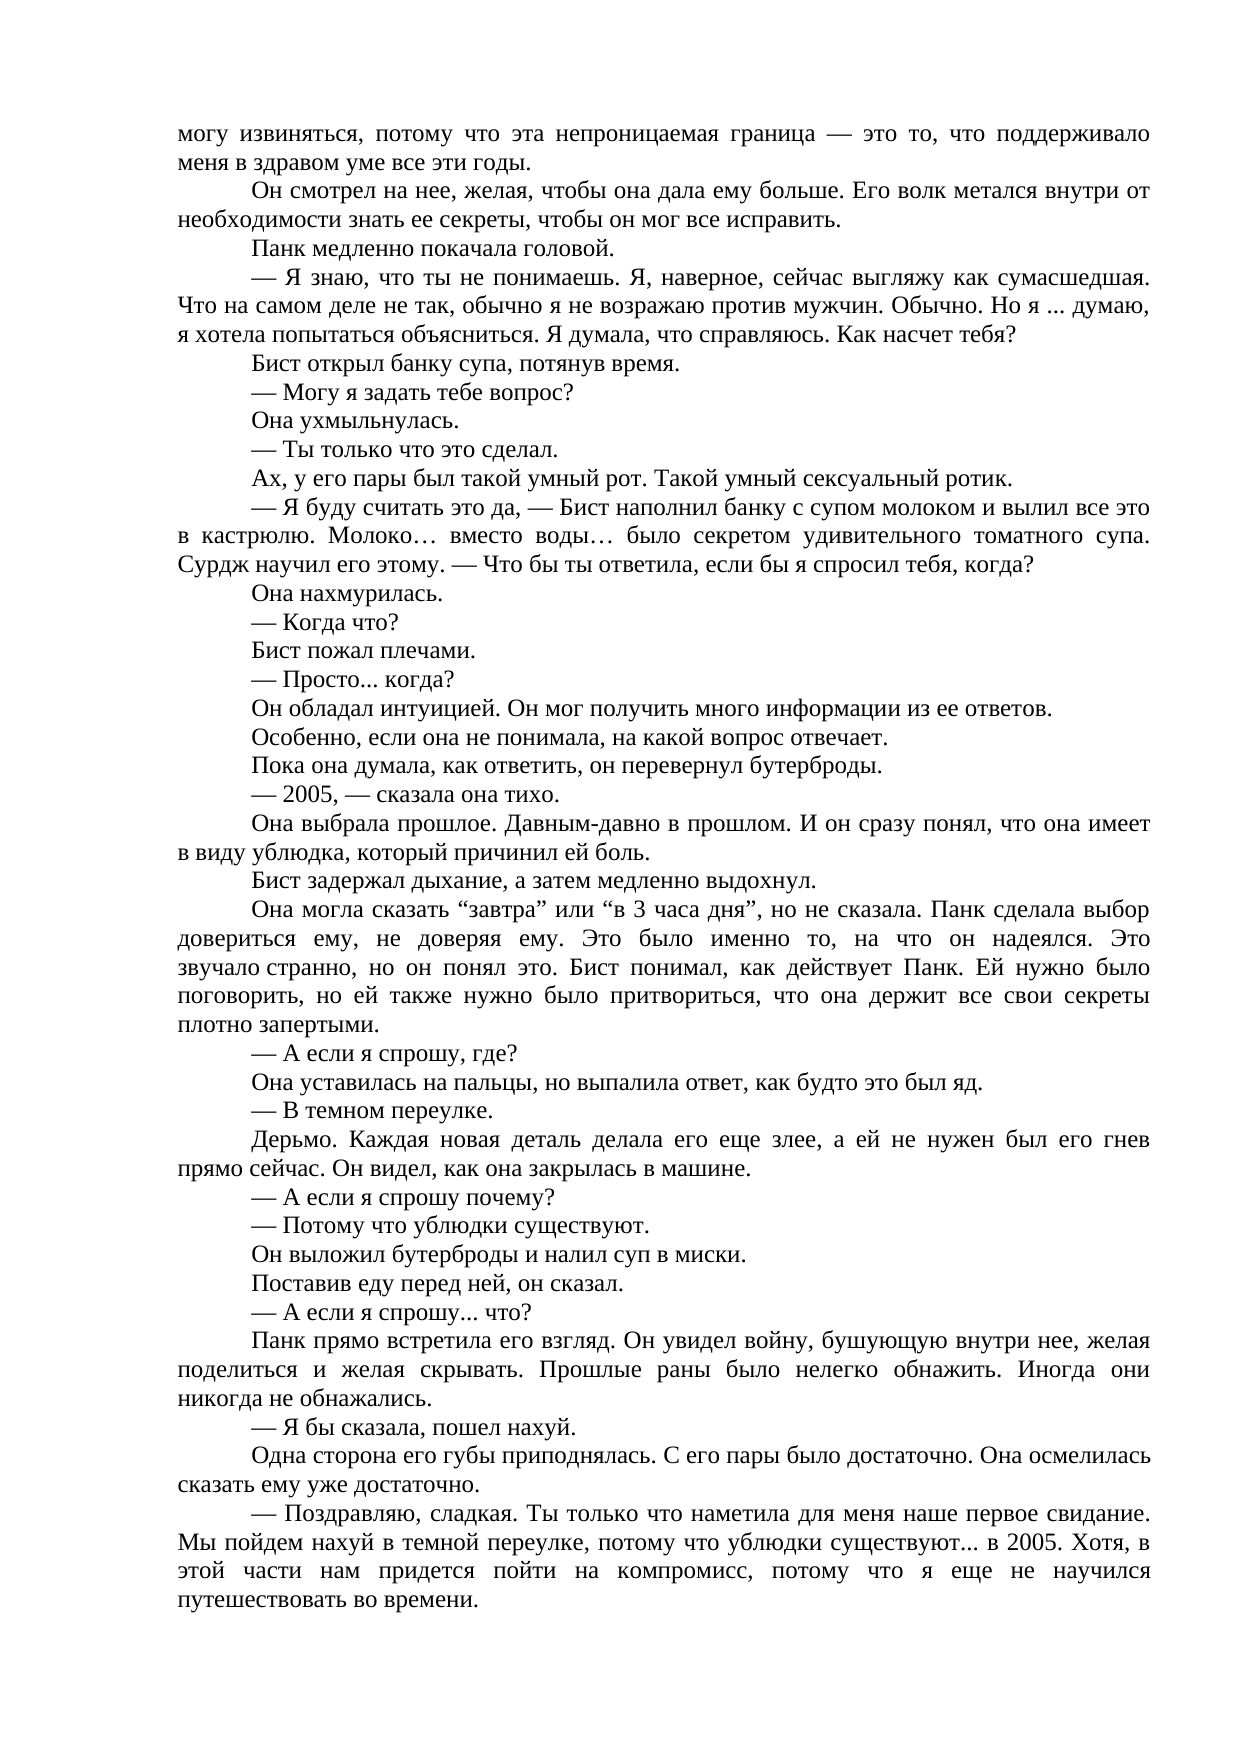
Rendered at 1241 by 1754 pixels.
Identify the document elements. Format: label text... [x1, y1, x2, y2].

text — Могу я задать тебе вопрос? [177, 377, 1152, 406]
text Бист пожал плечами. [177, 636, 1152, 664]
text — Когда что? [177, 607, 1152, 636]
text — 2005, — сказала она тихо. [177, 779, 1152, 808]
text Она нахмурилась. [177, 578, 1152, 607]
text Он выложил бутерброды и налил суп в миски. [177, 1239, 1152, 1268]
text — Потому что ублюдки существуют. [177, 1211, 1152, 1239]
text Ах, у его пары был такой умный рот. Такой умный сексуальный ротик. [177, 463, 1152, 492]
text Панк медленно покачала головой. [177, 233, 1152, 262]
text Бист задержал дыхание, а затем медленно выдохнул. [177, 866, 1152, 894]
text Она могла сказать “завтра” или “в 3 часа дня”, но не сказала. Панк сделала выбор довериться ему, не доверяя ему. Это было именно то, на что он надеялся. Это звучало странно, но он понял это. Бист понимал, как действует Панк. Ей нужно было поговорить, но ей также нужно было притвориться, что она держит все свои секреты плотно запертыми. [177, 894, 1152, 1038]
text Дерьмо. Каждая новая деталь делала его еще злее, а ей не нужен был его гнев прямо сейчас. Он видел, как она закрылась в машине. [177, 1124, 1152, 1182]
text — Я буду считать это да, — Бист наполнил банку с супом молоком и вылил все это в кастрюлю. Молоко… вместо воды… было секретом удивительного томатного супа. Сурдж научил его этому. — Что бы ты ответила, если бы я спросил тебя, когда? [177, 492, 1152, 578]
text Она уставилась на пальцы, но выпалила ответ, как будто это был яд. [177, 1067, 1152, 1096]
text — Я знаю, что ты не понимаешь. Я, наверное, сейчас выгляжу как сумасшедшая. Что на самом деле не так, обычно я не возражаю против мужчин. Обычно. Но я ... думаю, я хотела попытаться объясниться. Я думала, что справляюсь. Как насчет тебя? [177, 262, 1152, 348]
text Он обладал интуицией. Он мог получить много информации из ее ответов. [177, 693, 1152, 722]
text Одна сторона его губы приподнялась. С его пары было достаточно. Она осмелилась сказать ему уже достаточно. [177, 1441, 1152, 1498]
text — Поздравляю, сладкая. Ты только что наметила для меня наше первое свидание. Мы пойдем нахуй в темной переулке, потому что ублюдки существуют... в 2005. Хотя, в этой части нам придется пойти на компромисс, потому что я еще не научился путешествовать во времени. [177, 1498, 1152, 1613]
text — Ты только что это сделал. [177, 434, 1152, 463]
text Она ухмыльнулась. [177, 406, 1152, 434]
text Бист открыл банку супа, потянув время. [177, 348, 1152, 377]
text — Просто... когда? [177, 664, 1152, 693]
text — А если я спрошу почему? [177, 1182, 1152, 1211]
text — Я бы сказала, пошел нахуй. [177, 1412, 1152, 1441]
text — А если я спрошу, где? [177, 1038, 1152, 1067]
text Особенно, если она не понимала, на какой вопрос отвечает. [177, 722, 1152, 751]
text Он смотрел на нее, желая, чтобы она дала ему больше. Его волк метался внутри от необходимости знать ее секреты, чтобы он мог все исправить. [177, 176, 1152, 233]
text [177, 118, 1152, 176]
text — В темном переулке. [177, 1096, 1152, 1124]
text Пока она думала, как ответить, он перевернул бутерброды. [177, 751, 1152, 779]
text Панк прямо встретила его взгляд. Он увидел войну, бушующую внутри нее, желая поделиться и желая скрывать. Прошлые раны было нелегко обнажить. Иногда они никогда не обнажались. [177, 1326, 1152, 1412]
text Поставив еду перед ней, он сказал. [177, 1268, 1152, 1297]
text — А если я спрошу... что? [177, 1297, 1152, 1326]
text Она выбрала прошлое. Давным-давно в прошлом. И он сразу понял, что она имеет в виду ублюдка, который причинил ей боль. [177, 808, 1152, 866]
